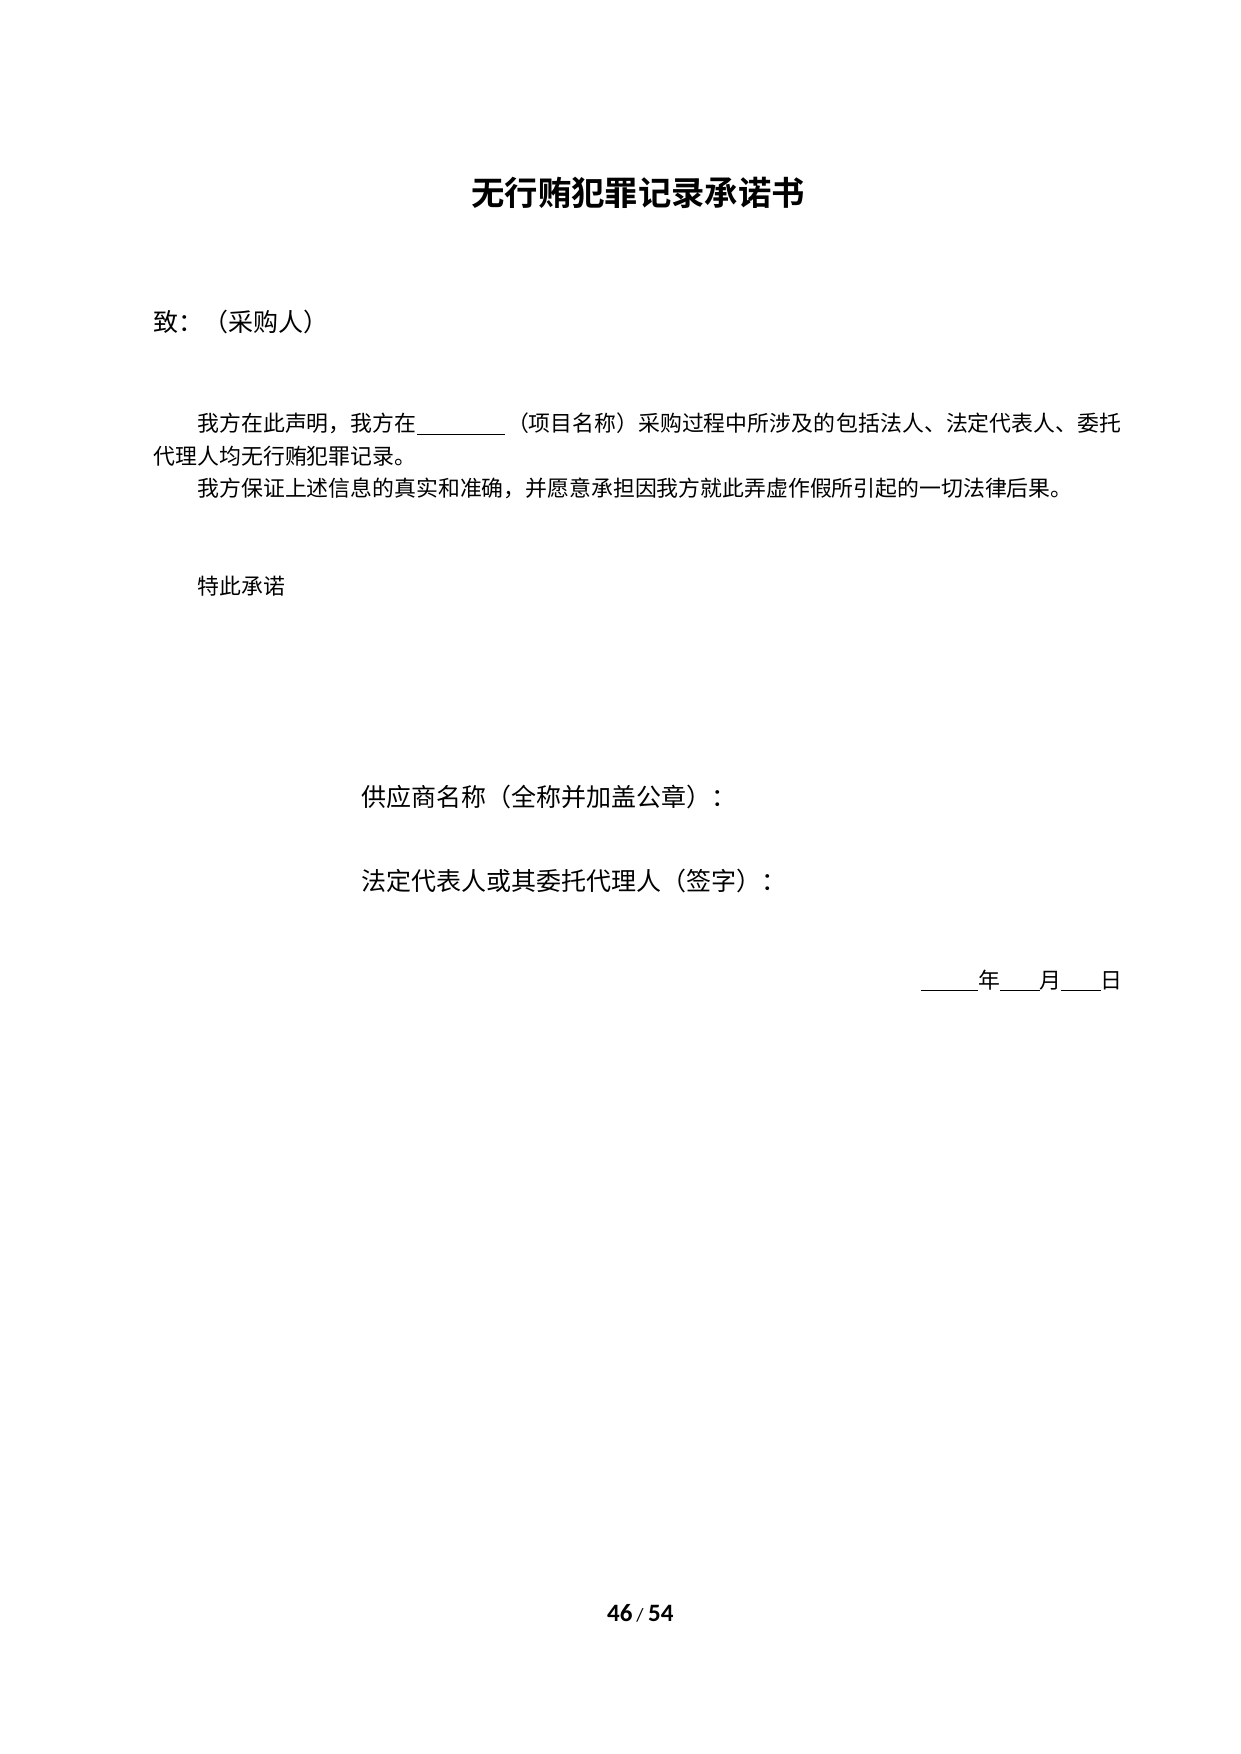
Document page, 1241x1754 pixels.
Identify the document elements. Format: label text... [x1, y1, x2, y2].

text 无行贿犯罪记录承诺书 [153, 158, 1122, 223]
text 致：（采购人） [153, 288, 1122, 353]
text 供应商名称（全称并加盖公章）： [153, 763, 1122, 828]
text 特此承诺 [153, 568, 1122, 601]
text 我方保证上述信息的真实和准确，并愿意承担因我方就此弄虚作假所引起的一切法律后果。 [153, 471, 1122, 503]
text 我方在此声明，我方在 （项目名称）采购过程中所涉及的包括法人、法定代表人、委托代理人均无行贿犯罪记录。 [153, 406, 1122, 471]
text 年 月 日 [153, 962, 1122, 995]
text 法定代表人或其委托代理人（签字）： [153, 847, 1122, 912]
